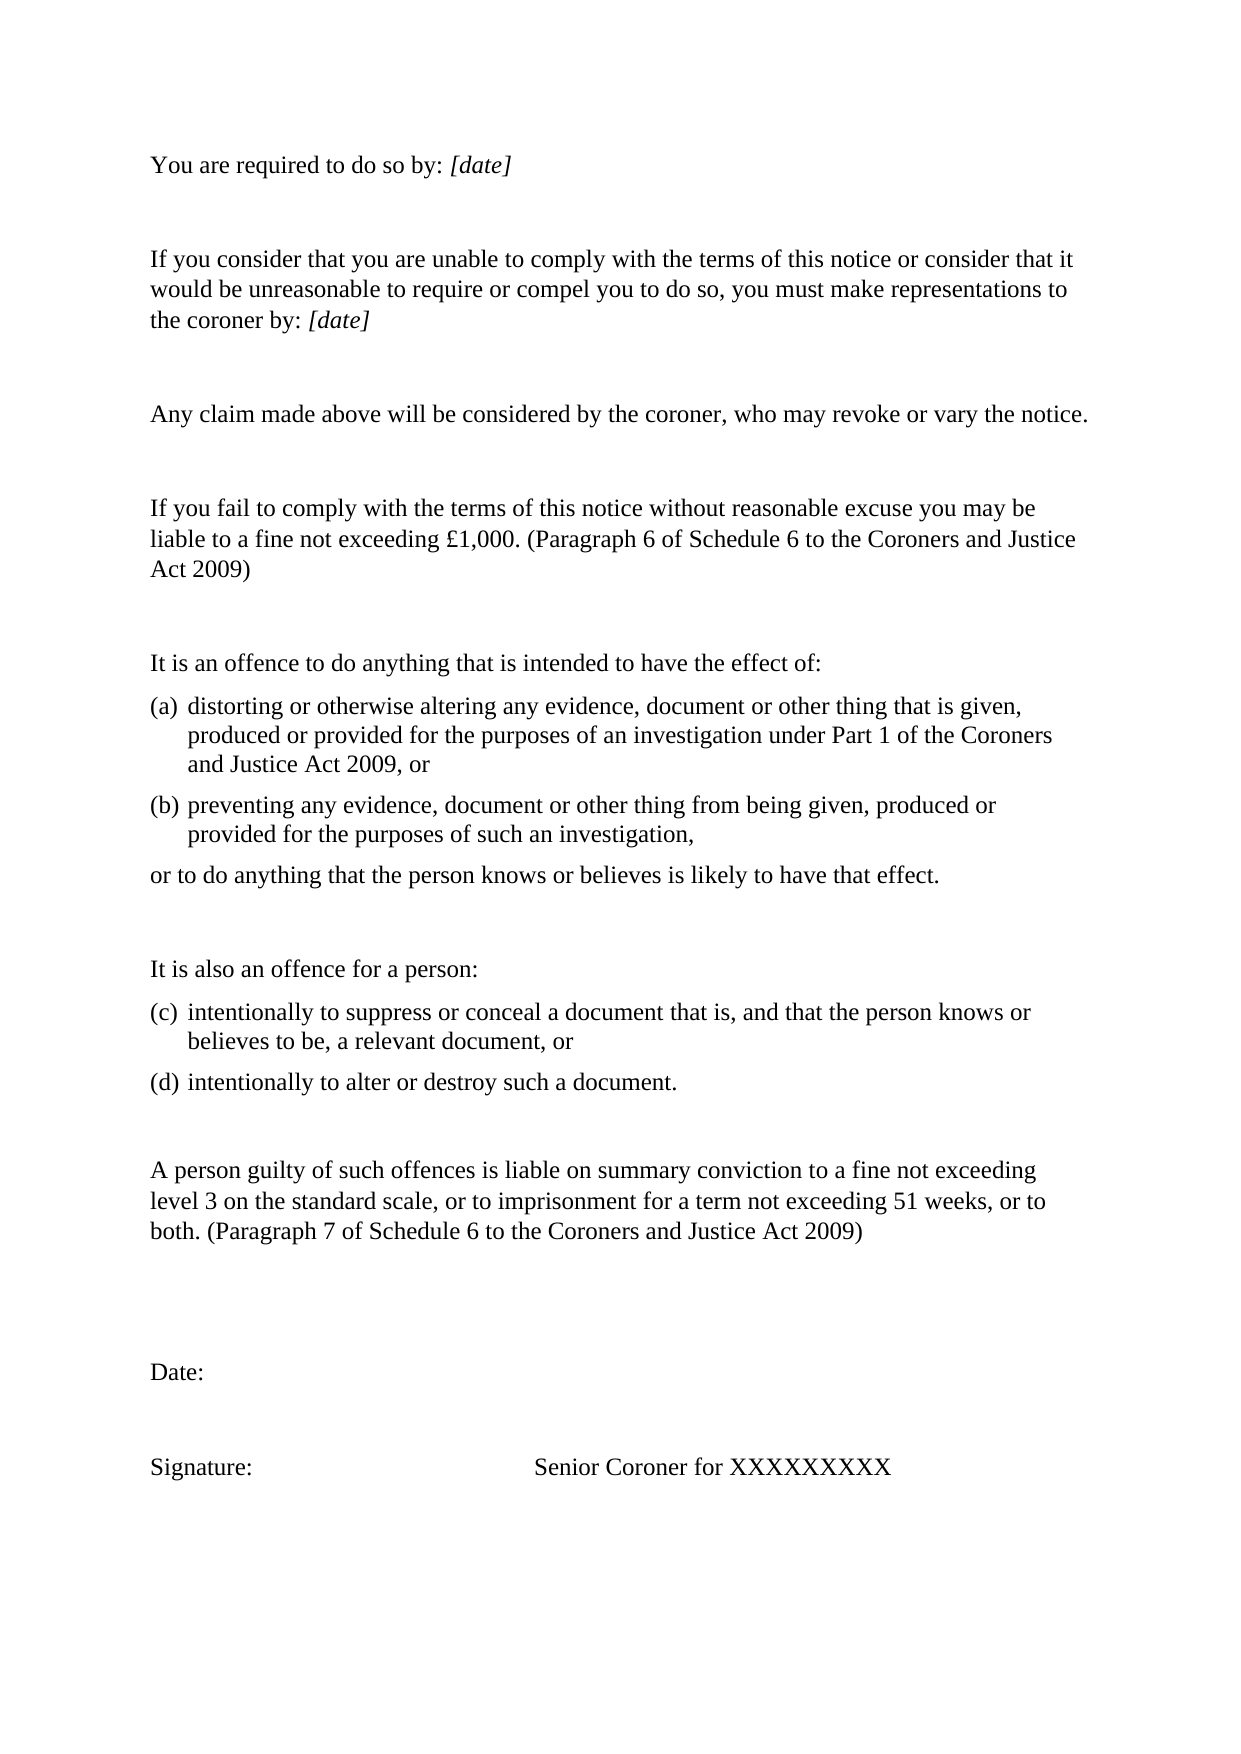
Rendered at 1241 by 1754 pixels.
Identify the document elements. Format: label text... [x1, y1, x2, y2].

text Signature: Senior Coroner for XXXXXXXXX [150, 1452, 1090, 1480]
list distorting or otherwise altering any evidence, document or other thing that is given, produced or provided for the purposes of an investigation under Part 1 of the Coroners and Justice Act 2009, or [150, 691, 1090, 777]
text It is also an offence for a person: [150, 954, 1090, 983]
list intentionally to suppress or conceal a document that is, and that the person knows or believes to be, a relevant document, or [150, 997, 1090, 1054]
text Any claim made above will be considered by the coroner, who may revoke or vary the notice. [150, 399, 1090, 428]
list intentionally to alter or destroy such a document. [150, 1067, 1090, 1096]
text You are required to do so by: [date] [150, 150, 1090, 179]
text If you fail to comply with the terms of this notice without reasonable excuse you may be liable to a fine not exceeding £1,000. (Paragraph 6 of Schedule 6 to the Coroners and Justice Act 2009) [150, 493, 1090, 583]
text It is an offence to do anything that is intended to have the effect of: [150, 648, 1090, 677]
text A person guilty of such offences is liable on summary conviction to a fine not exceeding level 3 on the standard scale, or to imprisonment for a term not exceeding 51 weeks, or to both. (Paragraph 7 of Schedule 6 to the Coroners and Justice Act 2009) [150, 1155, 1090, 1245]
list preventing any evidence, document or other thing from being given, produced or provided for the purposes of such an investigation, [150, 790, 1090, 847]
text If you consider that you are unable to comply with the terms of this notice or consider that it would be unreasonable to require or compel you to do so, you must make representations to the coroner by: [date] [150, 244, 1090, 334]
text or to do anything that the person knows or believes is likely to have that effect. [150, 860, 1090, 889]
text Date: [150, 1357, 1090, 1386]
